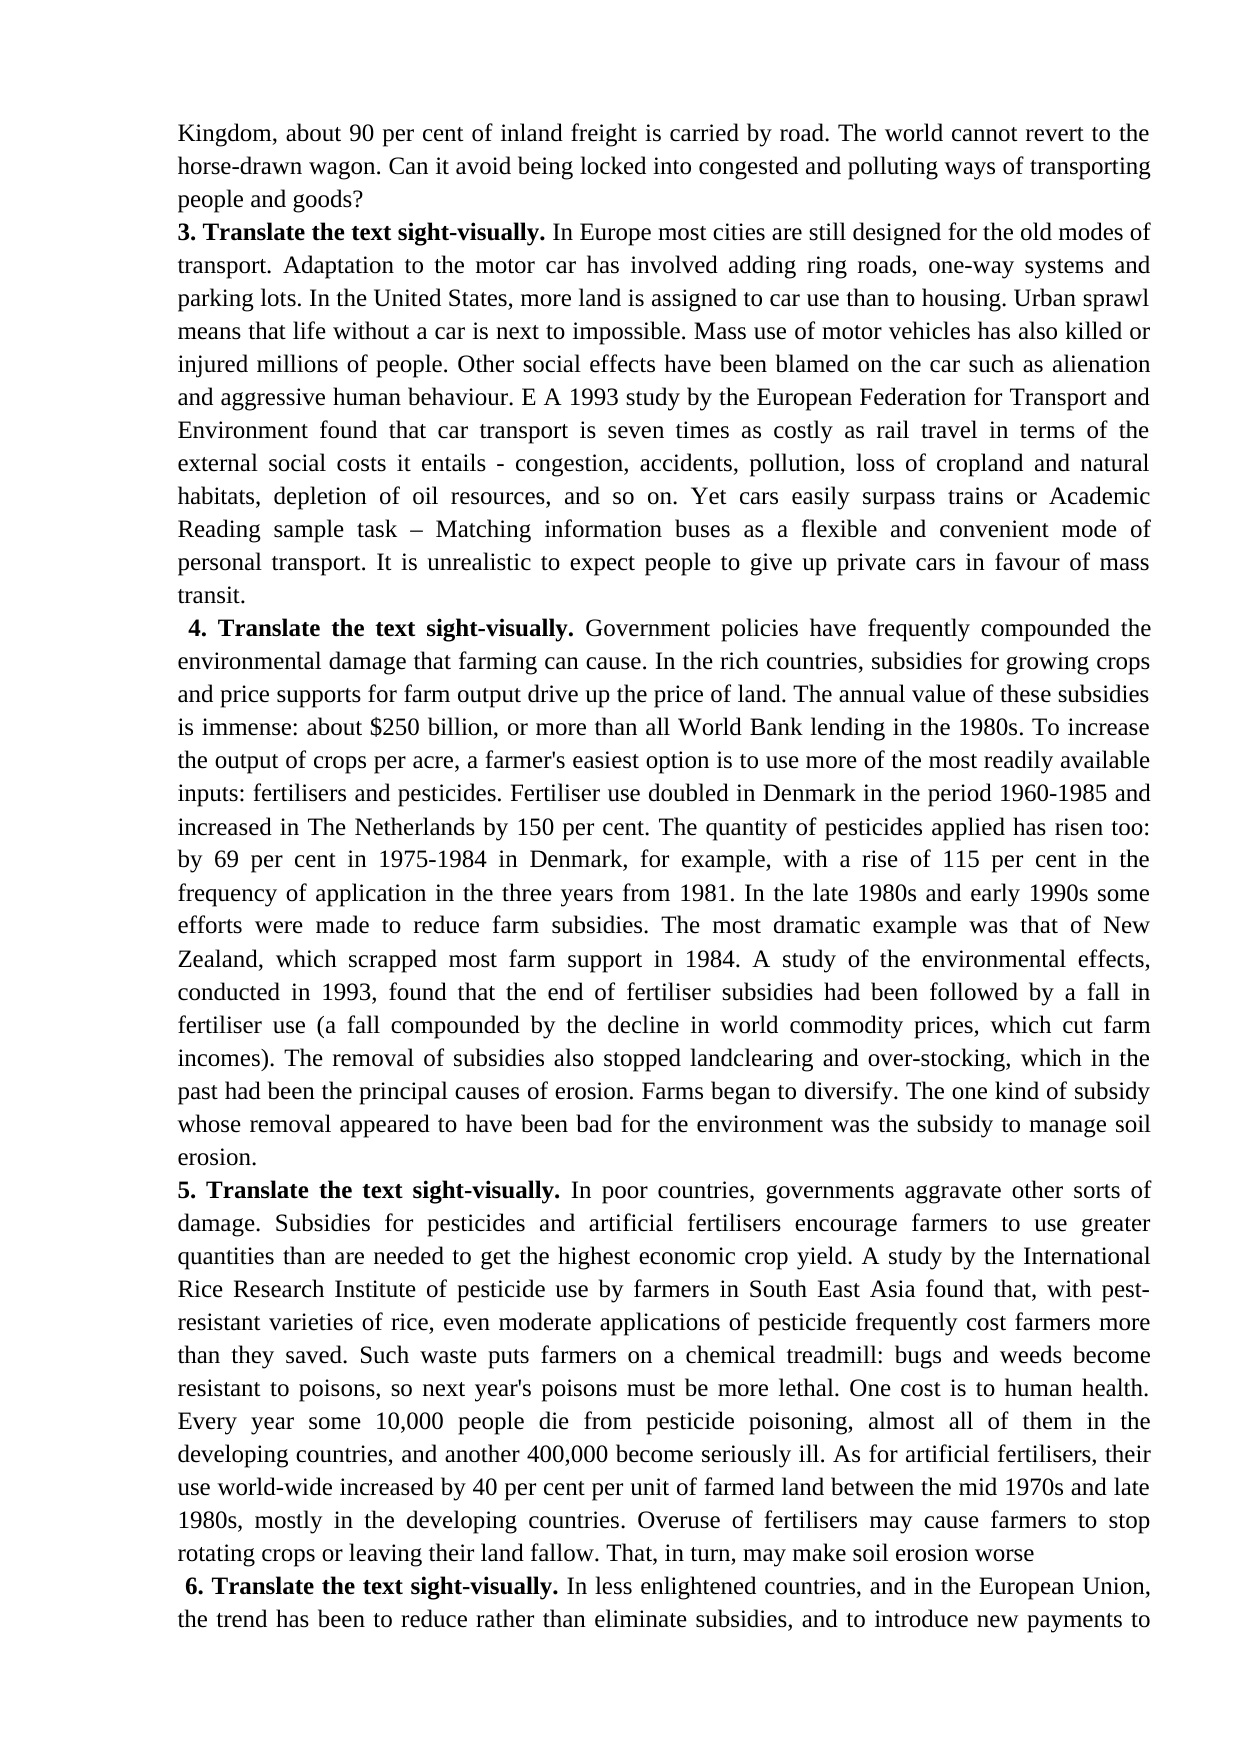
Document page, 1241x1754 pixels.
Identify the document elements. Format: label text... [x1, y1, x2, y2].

text 3. Translate the text sight-visually. In Europe most cities are still designed for the old modes of transport. Adaptation to the motor car has involved adding ring roads, one-way systems and parking lots. In the United States, more land is assigned to car use than to housing. Urban sprawl means that life without a car is next to impossible. Mass use of motor vehicles has also killed or injured millions of people. Other social effects have been blamed on the car such as alienation and aggressive human behaviour. E A 1993 study by the European Federation for Transport and Environment found that car transport is seven times as costly as rail travel in terms of the external social costs it entails - congestion, accidents, pollution, loss of cropland and natural habitats, depletion of oil resources, and so on. Yet cars easily surpass trains or Academic Reading sample task – Matching information buses as a flexible and convenient mode of personal transport. It is unrealistic to expect people to give up private cars in favour of mass transit. [177, 217, 1152, 609]
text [177, 1571, 1152, 1633]
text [177, 118, 1152, 213]
text 4. Translate the text sight-visually. Government policies have frequently compounded the environmental damage that farming can cause. In the rich countries, subsidies for growing crops and price supports for farm output drive up the price of land. The annual value of these subsidies is immense: about $250 billion, or more than all World Bank lending in the 1980s. To increase the output of crops per acre, a farmer's easiest option is to use more of the most readily available inputs: fertilisers and pesticides. Fertiliser use doubled in Denmark in the period 1960-1985 and increased in The Netherlands by 150 per cent. The quantity of pesticides applied has risen too: by 69 per cent in 1975-1984 in Denmark, for example, with a rise of 115 per cent in the frequency of application in the three years from 1981. In the late 1980s and early 1990s some efforts were made to reduce farm subsidies. The most dramatic example was that of New Zealand, which scrapped most farm support in 1984. A study of the environmental effects, conducted in 1993, found that the end of fertiliser subsidies had been followed by a fall in fertiliser use (a fall compounded by the decline in world commodity prices, which cut farm incomes). The removal of subsidies also stopped landclearing and over-stocking, which in the past had been the principal causes of erosion. Farms began to diversify. The one kind of subsidy whose removal appeared to have been bad for the environment was the subsidy to manage soil erosion. [177, 613, 1152, 1171]
text 5. Translate the text sight-visually. In poor countries, governments aggravate other sorts of damage. Subsidies for pesticides and artificial fertilisers encourage farmers to use greater quantities than are needed to get the highest economic crop yield. A study by the International Rice Research Institute of pesticide use by farmers in South East Asia found that, with pest-resistant varieties of rice, even moderate applications of pesticide frequently cost farmers more than they saved. Such waste puts farmers on a chemical treadmill: bugs and weeds become resistant to poisons, so next year's poisons must be more lethal. One cost is to human health. Every year some 10,000 people die from pesticide poisoning, almost all of them in the developing countries, and another 400,000 become seriously ill. As for artificial fertilisers, their use world-wide increased by 40 per cent per unit of farmed land between the mid 1970s and late 1980s, mostly in the developing countries. Overuse of fertilisers may cause farmers to stop rotating crops or leaving their land fallow. That, in turn, may make soil erosion worse [177, 1175, 1152, 1567]
